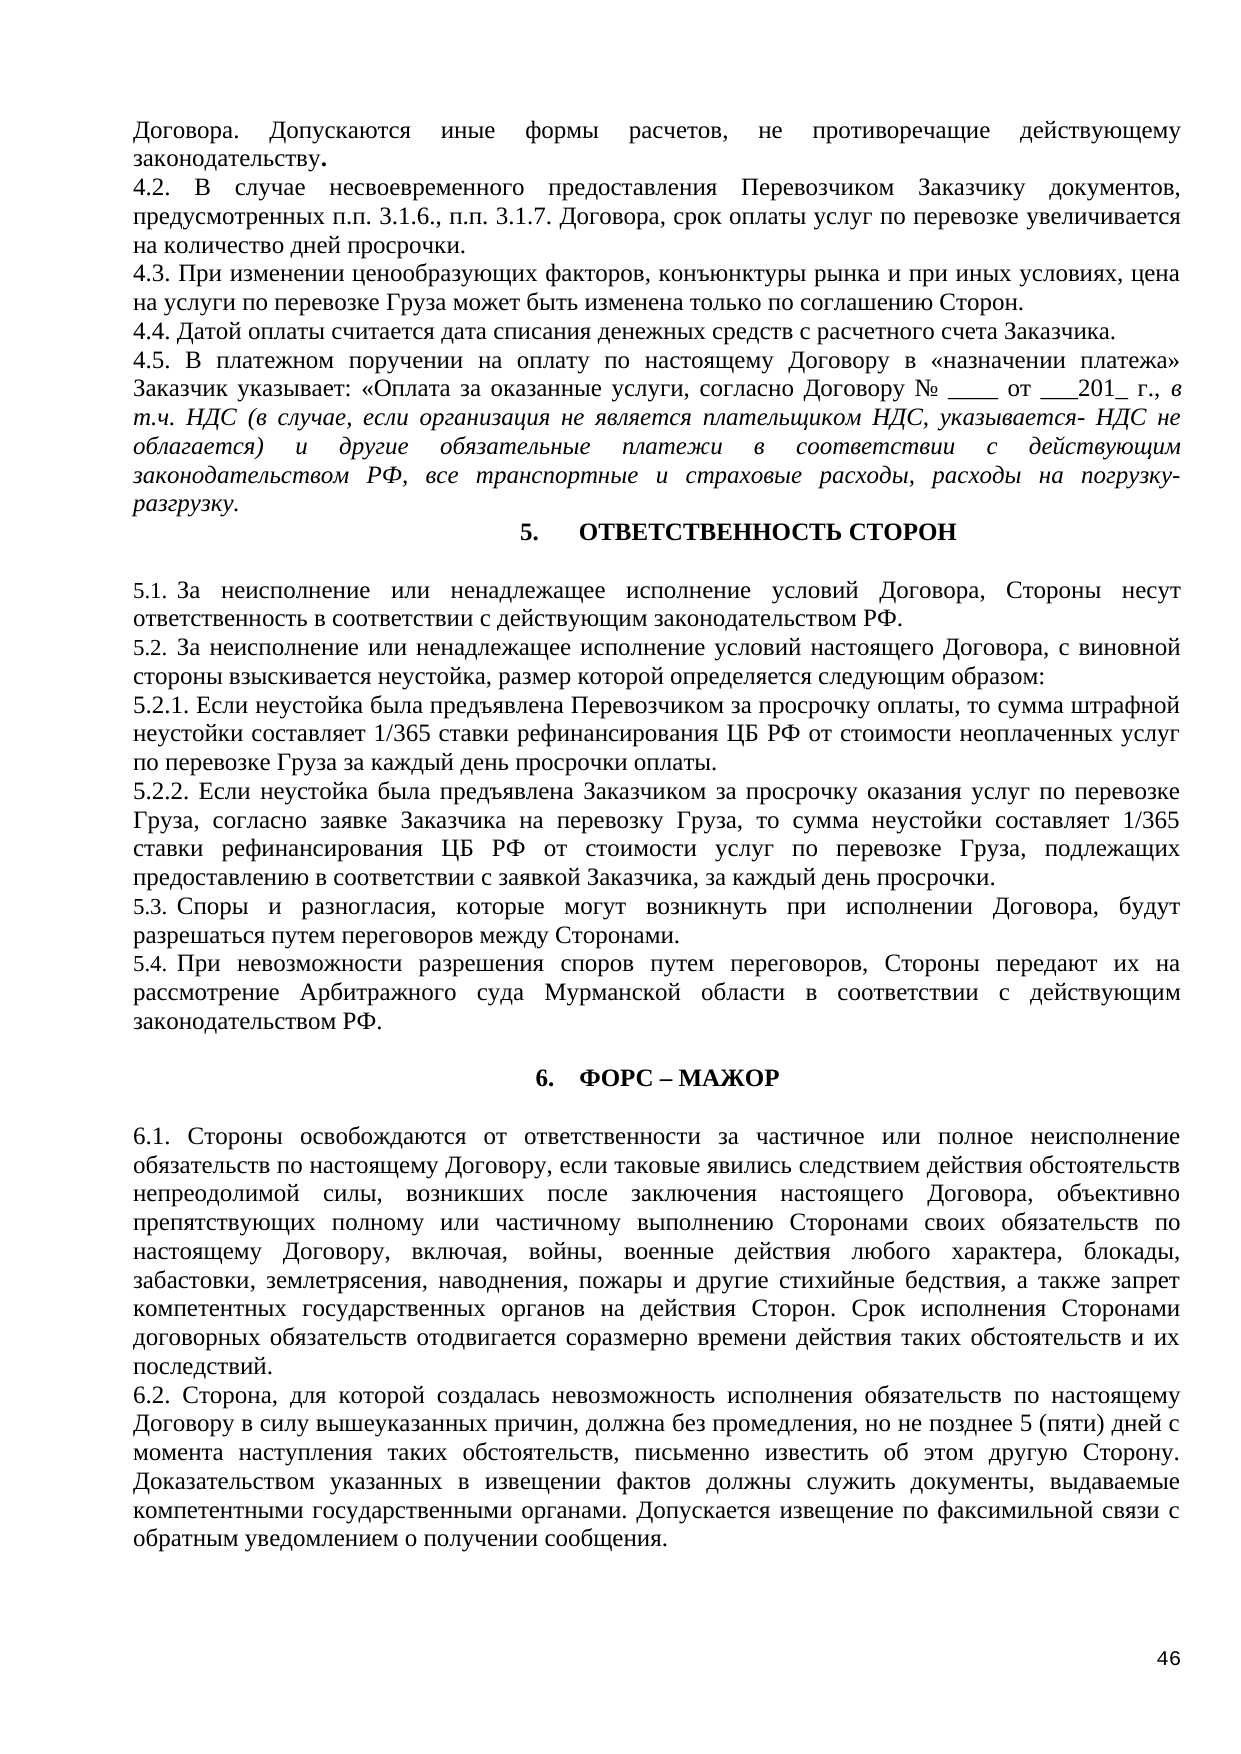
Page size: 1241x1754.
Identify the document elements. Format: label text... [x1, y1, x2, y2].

text 4.3. При изменении ценообразующих факторов, конъюнктуры рынка и при иных условиях, цена на услуги по перевозке Груза может быть изменена только по соглашению Сторон. [133, 258, 1182, 316]
list ОТВЕТСТВЕННОСТЬ СТОРОН [177, 517, 1182, 546]
text 5.2.1. Если неустойка была предъявлена Перевозчиком за просрочку оплаты, то сумма штрафной неустойки составляет 1/365 ставки рефинансирования ЦБ РФ от стоимости неоплаченных услуг по перевозке Груза за каждый день просрочки оплаты. [133, 690, 1181, 776]
text 5.2.2. Если неустойка была предъявлена Заказчиком за просрочку оказания услуг по перевозке Груза, согласно заявке Заказчика на перевозку Груза, то сумма неустойки составляет 1/365 ставки рефинансирования ЦБ РФ от стоимости услуг по перевозке Груза, подлежащих предоставлению в соответствии с заявкой Заказчика, за каждый день просрочки. [133, 776, 1181, 891]
list ФОРС – МАЖОР [133, 1063, 1182, 1092]
text 4.5. В платежном поручении на оплату по настоящему Договору в «назначении платежа» Заказчик указывает: «Оплата за оказанные услуги, согласно Договору № ____ от ___201_ г., в т.ч. НДС (в случае, если организация не является плательщиком НДС, указывается- НДС не облагается) и другие обязательные платежи в соответствии с действующим законодательством РФ, все транспортные и страховые расходы, расходы на погрузку-разгрузку. [133, 345, 1182, 517]
text 4.2. В случае несвоевременного предоставления Перевозчиком Заказчику документов, предусмотренных п.п. 3.1.6., п.п. 3.1.7. Договора, срок оплаты услуг по перевозке увеличивается на количество дней просрочки. [133, 172, 1182, 258]
list За неисполнение или ненадлежащее исполнение условий Договора, Стороны несут ответственность в соответствии с действующим законодательством РФ. [133, 575, 1182, 632]
list Споры и разногласия, которые могут возникнуть при исполнении Договора, будут разрешаться путем переговоров между Сторонами. [133, 891, 1182, 948]
list При невозможности разрешения споров путем переговоров, Стороны передают их на рассмотрение Арбитражного суда Мурманской области в соответствии с действующим законодательством РФ. [133, 948, 1182, 1035]
text 4.4. Датой оплаты считается дата списания денежных средств с расчетного счета Заказчика. [133, 316, 1182, 345]
text 6.2. Сторона, для которой создалась невозможность исполнения обязательств по настоящему Договору в силу вышеуказанных причин, должна без промедления, но не позднее 5 (пяти) дней с момента наступления таких обстоятельств, письменно известить об этом другую Сторону. Доказательством указанных в извещении фактов должны служить документы, выдаваемые компетентными государственными органами. Допускается извещение по факсимильной связи с обратным уведомлением о получении сообщения. [133, 1380, 1181, 1552]
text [133, 115, 1182, 172]
text 6.1. Стороны освобождаются от ответственности за частичное или полное неисполнение обязательств по настоящему Договору, если таковые явились следствием действия обстоятельств непреодолимой силы, возникших после заключения настоящего Договора, объективно препятствующих полному или частичному выполнению Сторонами своих обязательств по настоящему Договору, включая, войны, военные действия любого характера, блокады, забастовки, землетрясения, наводнения, пожары и другие стихийные бедствия, а также запрет компетентных государственных органов на действия Сторон. Срок исполнения Сторонами договорных обязательств отодвигается соразмерно времени действия таких обстоятельств и их последствий. [133, 1121, 1181, 1380]
list За неисполнение или ненадлежащее исполнение условий настоящего Договора, с виновной стороны взыскивается неустойка, размер которой определяется следующим образом: [133, 632, 1182, 690]
